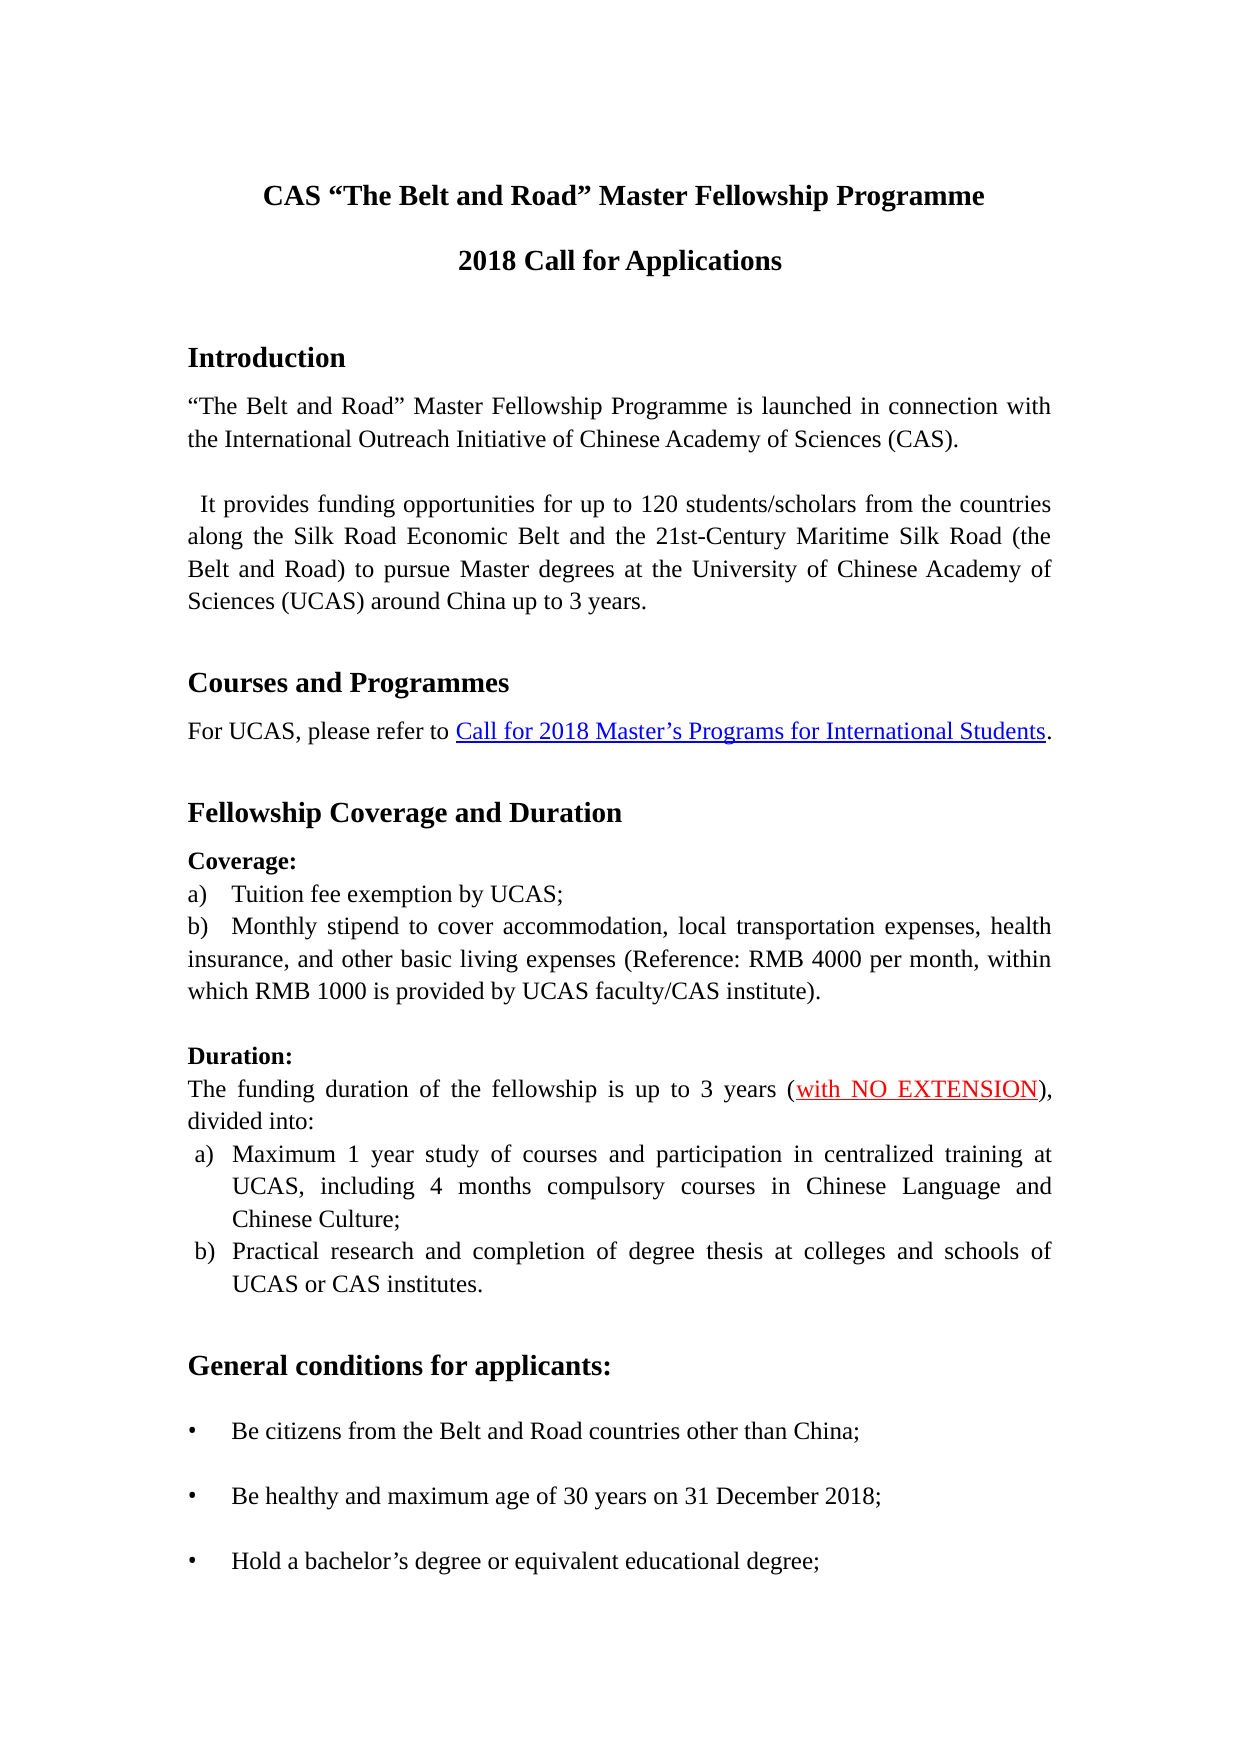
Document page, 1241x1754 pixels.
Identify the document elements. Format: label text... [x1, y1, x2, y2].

list Monthly stipend to cover accommodation, local transportation expenses, health insurance, and other basic living expenses (Reference: RMB 4000 per month, within which RMB 1000 is provided by UCAS faculty/CAS institute). [187, 909, 1053, 1007]
text The funding duration of the fellowship is up to 3 years (with NO EXTENSION), divided into: [187, 1072, 1053, 1137]
text Coverage: [187, 844, 1053, 877]
list Hold a bachelor’s degree or equivalent educational degree; [187, 1527, 1053, 1592]
list Maximum 1 year study of courses and participation in centralized training at UCAS, including 4 months compulsory courses in Chinese Language and Chinese Culture; [194, 1137, 1053, 1234]
list Practical research and completion of degree thesis at colleges and schools of UCAS or CAS institutes. [194, 1234, 1053, 1299]
list Tuition fee exemption by UCAS; [187, 877, 1053, 909]
text 2018 Call for Applications [187, 227, 1053, 292]
text Fellowship Coverage and Duration [187, 779, 1053, 844]
text It provides funding opportunities for up to 120 students/scholars from the countries along the Silk Road Economic Belt and the 21st-Century Maritime Silk Road (the Belt and Road) to pursue Master degrees at the University of Chinese Academy of Sciences (UCAS) around China up to 3 years. [187, 487, 1053, 617]
list Be healthy and maximum age of 30 years on 31 December 2018; [187, 1462, 1053, 1527]
text General conditions for applicants: [187, 1332, 1053, 1397]
text Courses and Programmes [187, 649, 1053, 714]
text “The Belt and Road” Master Fellowship Programme is launched in connection with the International Outreach Initiative of Chinese Academy of Sciences (CAS). [187, 389, 1053, 454]
text Introduction [187, 324, 1053, 389]
text Duration: [187, 1039, 1053, 1072]
text For UCAS, please refer to Call for 2018 Master’s Programs for International Students. [187, 714, 1053, 747]
text CAS “The Belt and Road” Master Fellowship Programme [187, 162, 1053, 227]
list Be citizens from the Belt and Road countries other than China; [187, 1397, 1053, 1462]
